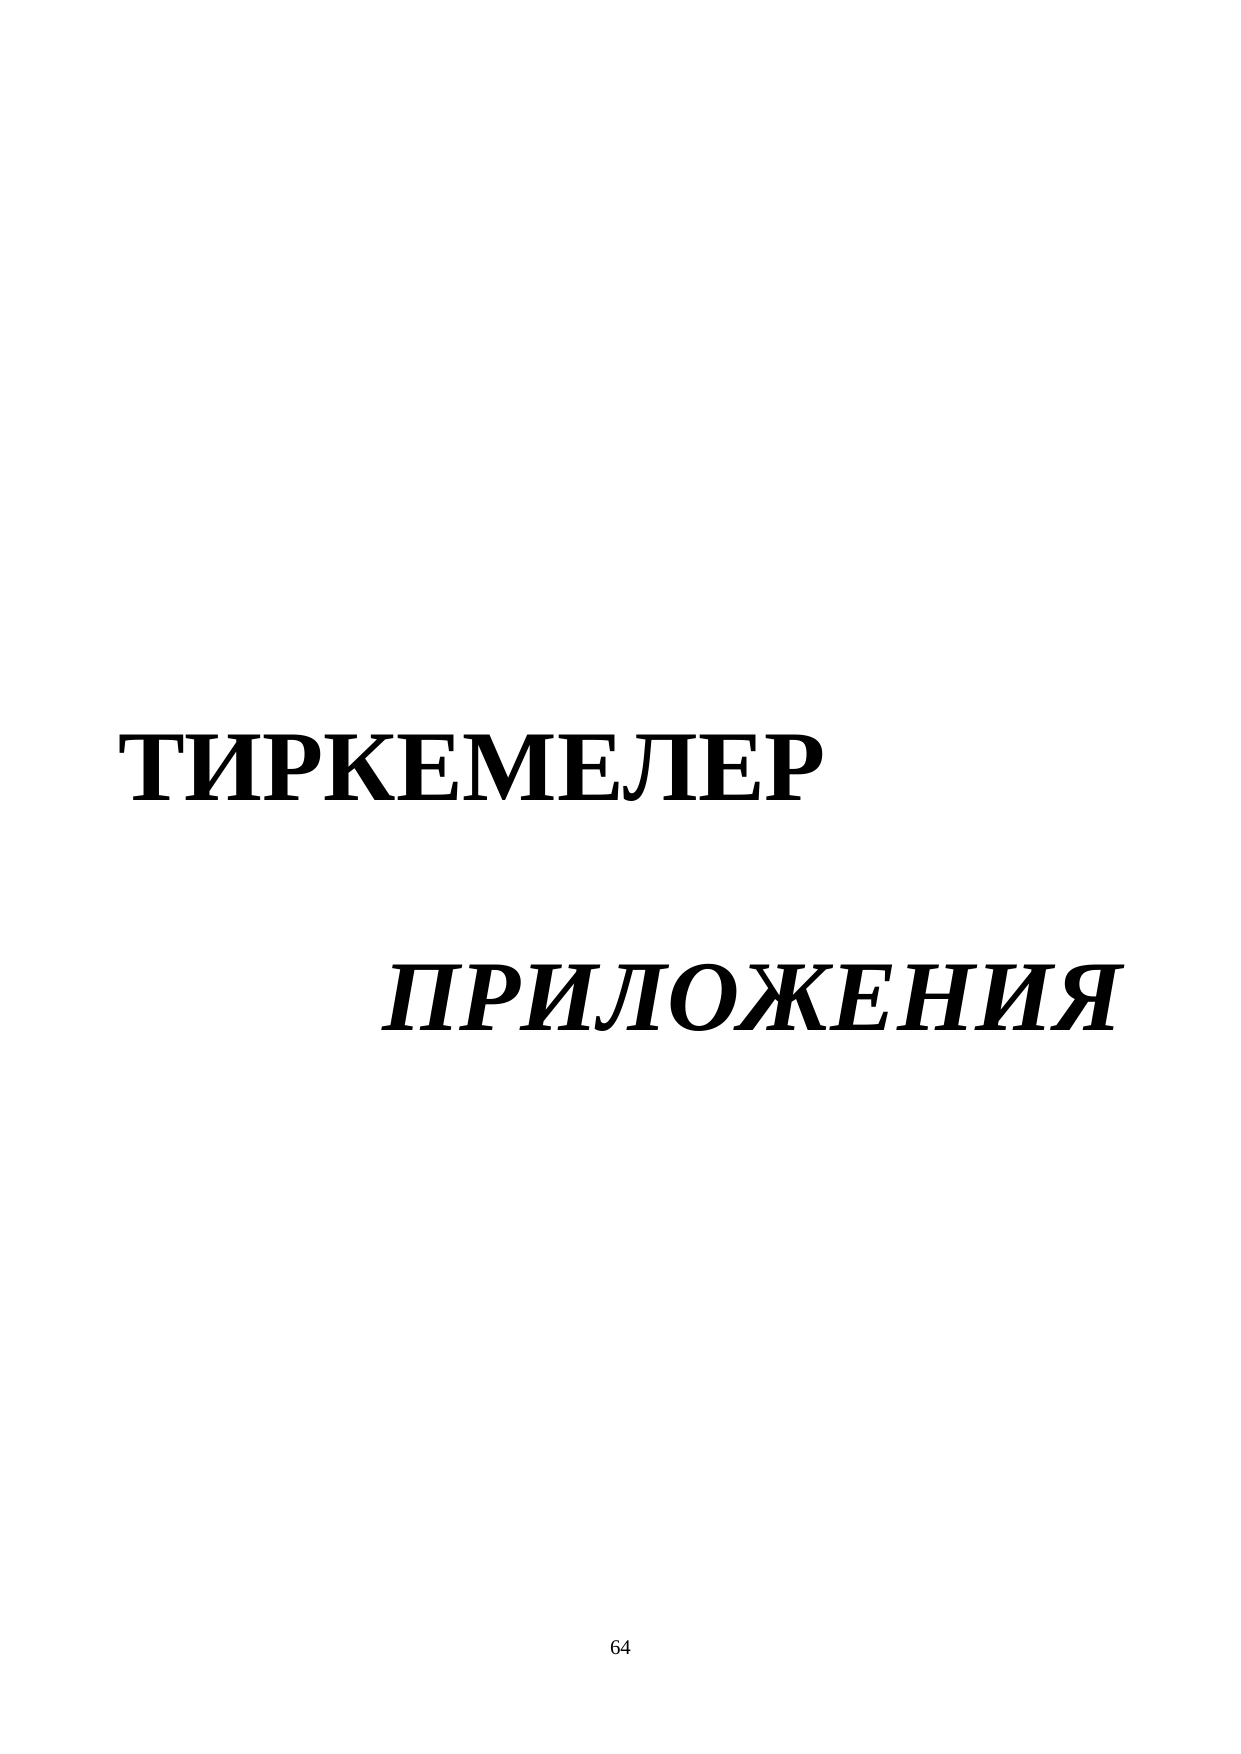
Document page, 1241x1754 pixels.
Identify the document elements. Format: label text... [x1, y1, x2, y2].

text ПРИЛОЖЕНИЯ [118, 937, 1122, 1052]
text ТИРКЕМЕЛЕР [118, 707, 1122, 822]
